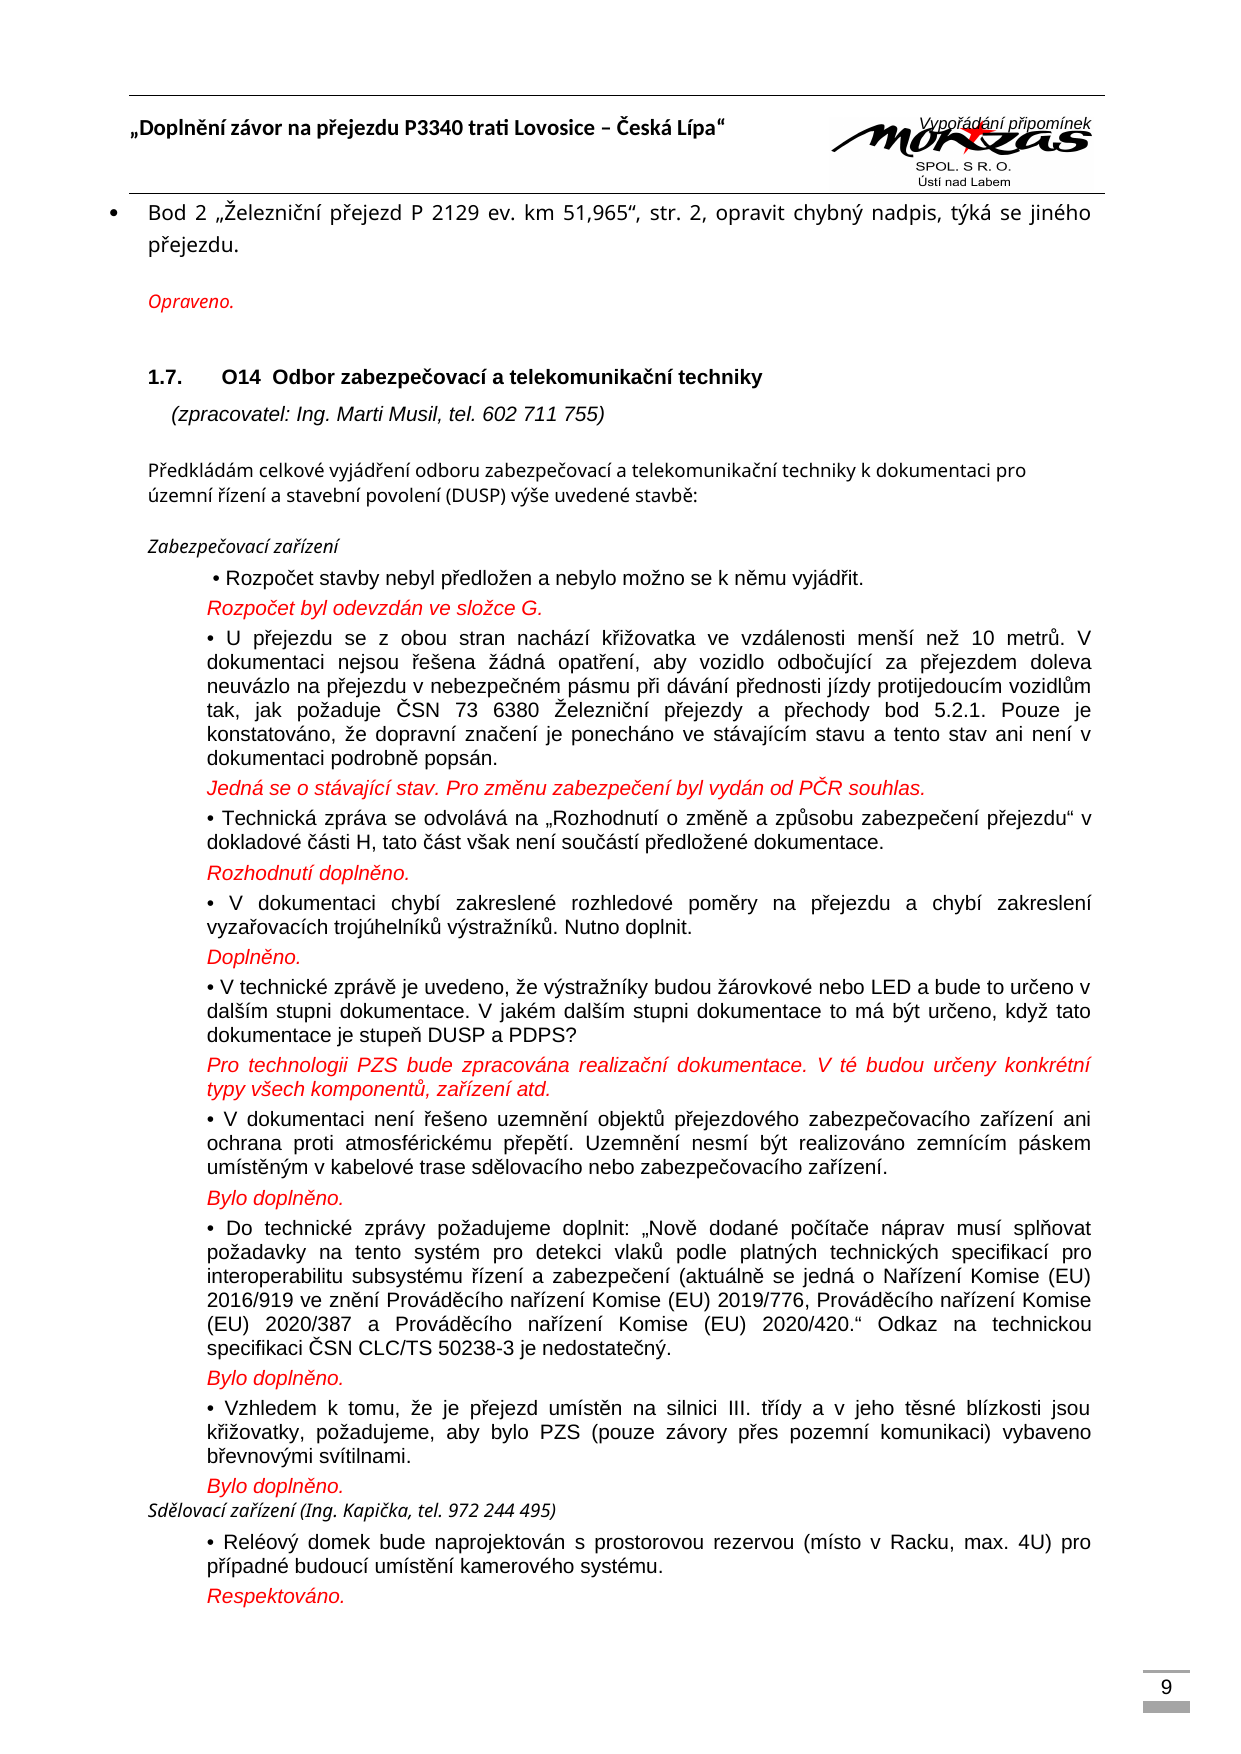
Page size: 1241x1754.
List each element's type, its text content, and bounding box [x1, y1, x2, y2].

text Bod 2 „Železniční přejezd P 2129 ev. km 51,965“, str. 2, opravit chybný nadpis, týká se jiného přejezdu. [110, 133, 1093, 259]
text • V dokumentaci není řešeno uzemnění objektů přejezdového zabezpečovacího zařízení ani ochrana proti atmosférickému přepětí. Uzemnění nesmí být realizováno zemnícím páskem umístěným v kabelové trase sdělovacího nebo zabezpečovacího zařízení. [207, 1107, 1093, 1179]
text Jedná se o stávající stav. Pro změnu zabezpečení byl vydán od PČR souhlas. [207, 776, 1093, 800]
text Bylo doplněno. [207, 1474, 1093, 1498]
text Rozpočet byl odevzdán ve složce G. [207, 596, 1093, 620]
text Rozhodnutí doplněno. [207, 860, 1093, 884]
text Pro technologii PZS bude zpracována realizační dokumentace. V té budou určeny konkrétní typy všech komponentů, zařízení atd. [207, 1053, 1093, 1101]
text Zabezpečovací zařízení [148, 534, 1093, 559]
text • V technické zprávě je uvedeno, že výstražníky budou žárovkové nebo LED a bude to určeno v dalším stupni dokumentace. V jakém dalším stupni dokumentace to má být určeno, když tato dokumentace je stupeň DUSP a PDPS? [207, 975, 1093, 1047]
text • Rozpočet stavby nebyl předložen a nebylo možno se k němu vyjádřit. [207, 566, 1093, 589]
text • U přejezdu se z obou stran nachází křižovatka ve vzdálenosti menší než 10 metrů. V dokumentaci nejsou řešena žádná opatření, aby vozidlo odbočující za přejezdem doleva neuvázlo na přejezdu v nebezpečném pásmu při dávání přednosti jízdy protijedoucím vozidlům tak, jak požaduje ČSN 73 6380 Železniční přejezdy a přechody bod 5.2.1. Pouze je konstatováno, že dopravní značení je ponecháno ve stávajícím stavu a tento stav ani není v dokumentaci podrobně popsán. [207, 626, 1093, 770]
text • Technická zpráva se odvolává na „Rozhodnutí o změně a způsobu zabezpečení přejezdu“ v dokladové části H, tato část však není součástí předložené dokumentace. [207, 806, 1093, 854]
text • Vzhledem k tomu, že je přejezd umístěn na silnici III. třídy a v jeho těsné blízkosti jsou křižovatky, požadujeme, aby bylo PZS (pouze závory přes pozemní komunikaci) vybaveno břevnovými svítilnami. [207, 1396, 1093, 1468]
text Předkládám celkové vyjádření odboru zabezpečovací a telekomunikační techniky k dokumentaci pro územní řízení a stavební povolení (DUSP) výše uvedené stavbě: [148, 457, 1093, 508]
text Opraveno. [148, 288, 1093, 313]
text Doplněno. [207, 945, 1093, 969]
text • V dokumentaci chybí zakreslené rozhledové poměry na přejezdu a chybí zakreslení vyzařovacích trojúhelníků výstražníků. Nutno doplnit. [207, 891, 1093, 938]
text (zpracovatel: Ing. Marti Musil, tel. 602 711 755) [171, 401, 1093, 425]
text Respektováno. [207, 1584, 1093, 1608]
text • Reléový domek bude naprojektován s prostorovou rezervou (místo v Racku, max. 4U) pro případné budoucí umístění kamerového systému. [207, 1529, 1093, 1577]
subtitle O14 Odbor zabezpečovací a telekomunikační techniky [148, 365, 1093, 389]
text Bylo doplněno. [207, 1185, 1093, 1209]
text Sdělovací zařízení (Ing. Kapička, tel. 972 244 495) [148, 1498, 1093, 1523]
text • Do technické zprávy požadujeme doplnit: „Nově dodané počítače náprav musí splňovat požadavky na tento systém pro detekci vlaků podle platných technických specifikací pro interoperabilitu subsystému řízení a zabezpečení (aktuálně se jedná o Nařízení Komise (EU) 2016/919 ve znění Prováděcího nařízení Komise (EU) 2019/776, Prováděcího nařízení Komise (EU) 2020/387 a Prováděcího nařízení Komise (EU) 2020/420.“ Odkaz na technickou specifikaci ČSN CLC/TS 50238-3 je nedostatečný. [207, 1216, 1093, 1359]
text Bylo doplněno. [207, 1366, 1093, 1389]
